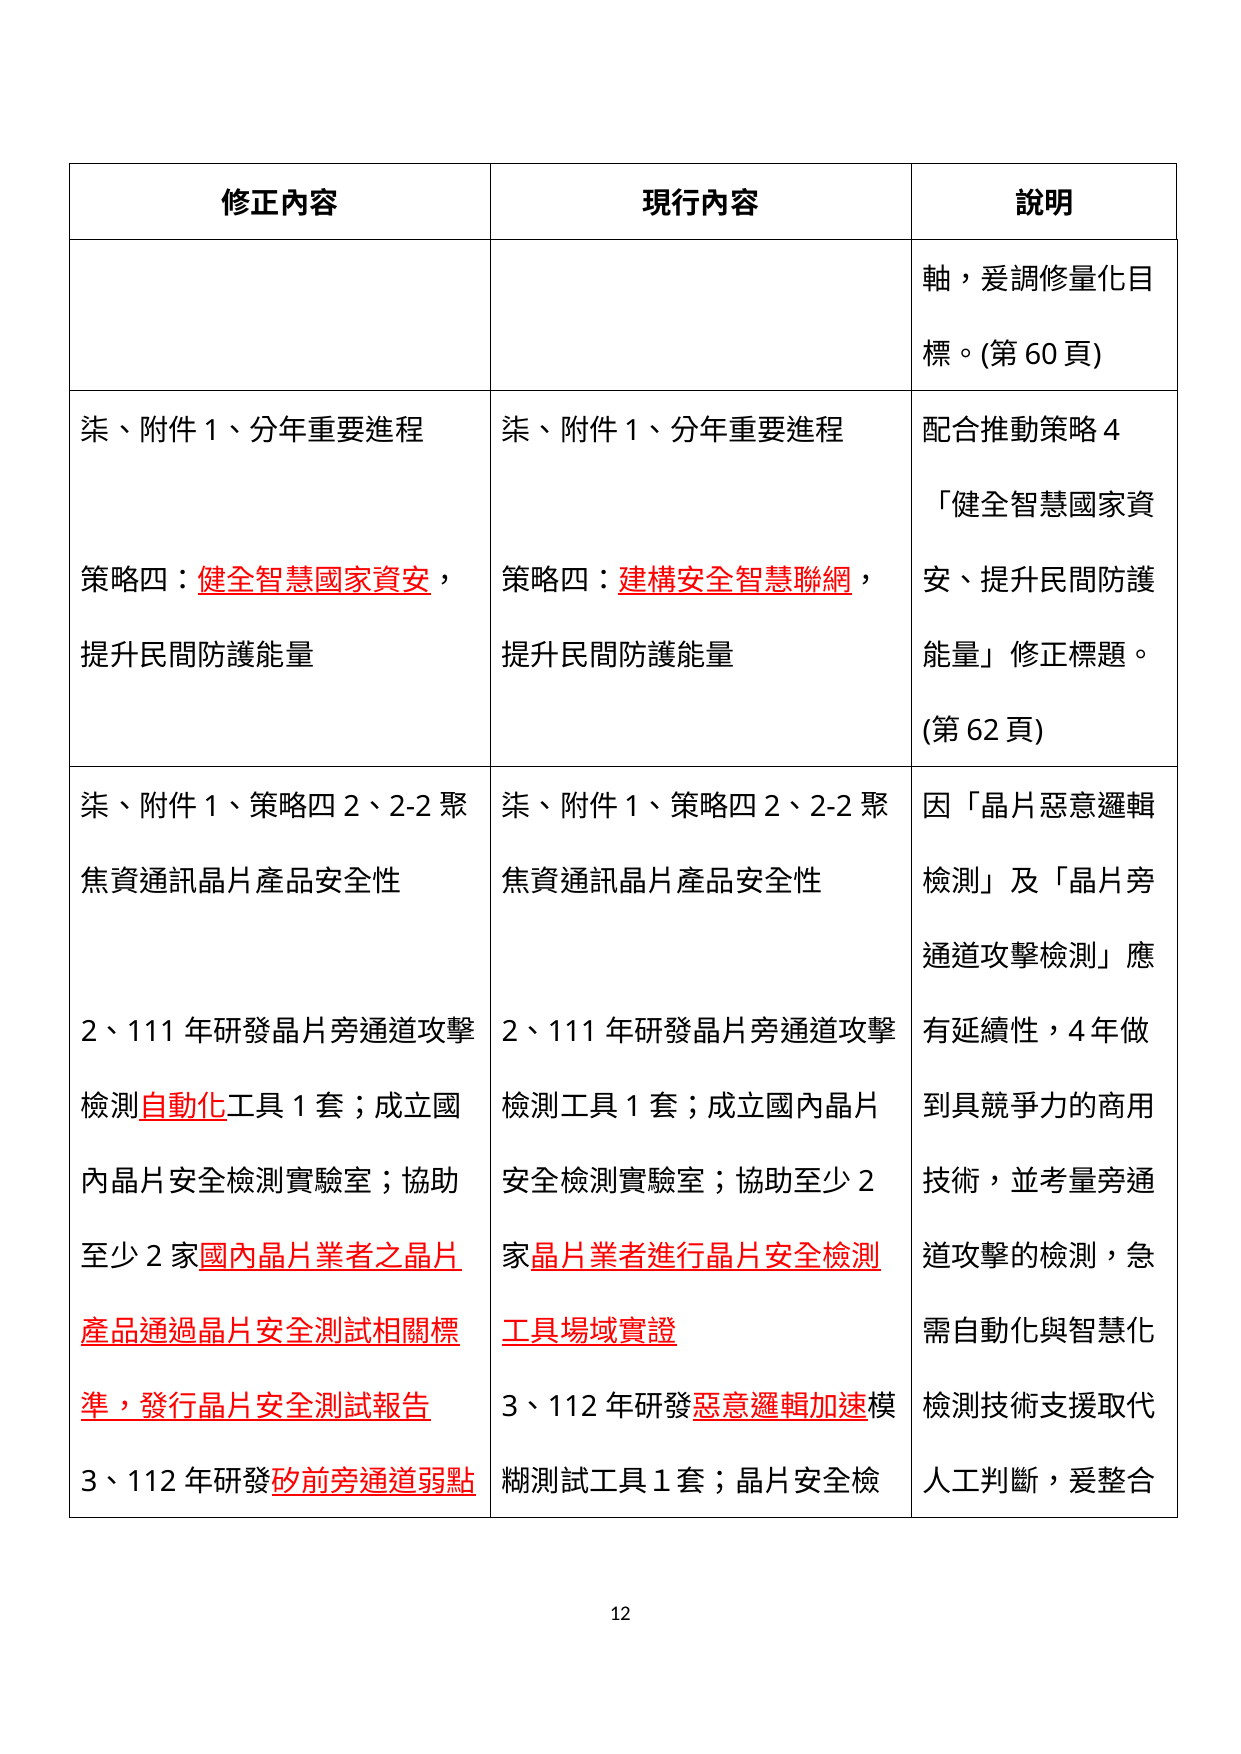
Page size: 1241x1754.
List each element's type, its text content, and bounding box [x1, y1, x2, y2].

table_cell 柒、附件1、分年重要進程 策略四：健全智慧國家資安，提升民間防護能量 [70, 391, 490, 766]
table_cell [491, 767, 911, 1517]
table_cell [70, 240, 490, 389]
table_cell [912, 240, 1177, 389]
table_header 現行內容 [491, 164, 911, 238]
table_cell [491, 240, 911, 389]
table_cell 柒、附件1、分年重要進程 策略四：建構安全智慧聯網，提升民間防護能量 [491, 391, 911, 766]
table_cell 配合推動策略4「健全智慧國家資安、提升民間防護能量」修正標題。 (第62頁) [912, 391, 1177, 766]
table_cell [912, 767, 1177, 1517]
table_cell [70, 767, 490, 1517]
table_header 說明 [912, 164, 1176, 238]
table_header 修正內容 [70, 164, 490, 238]
